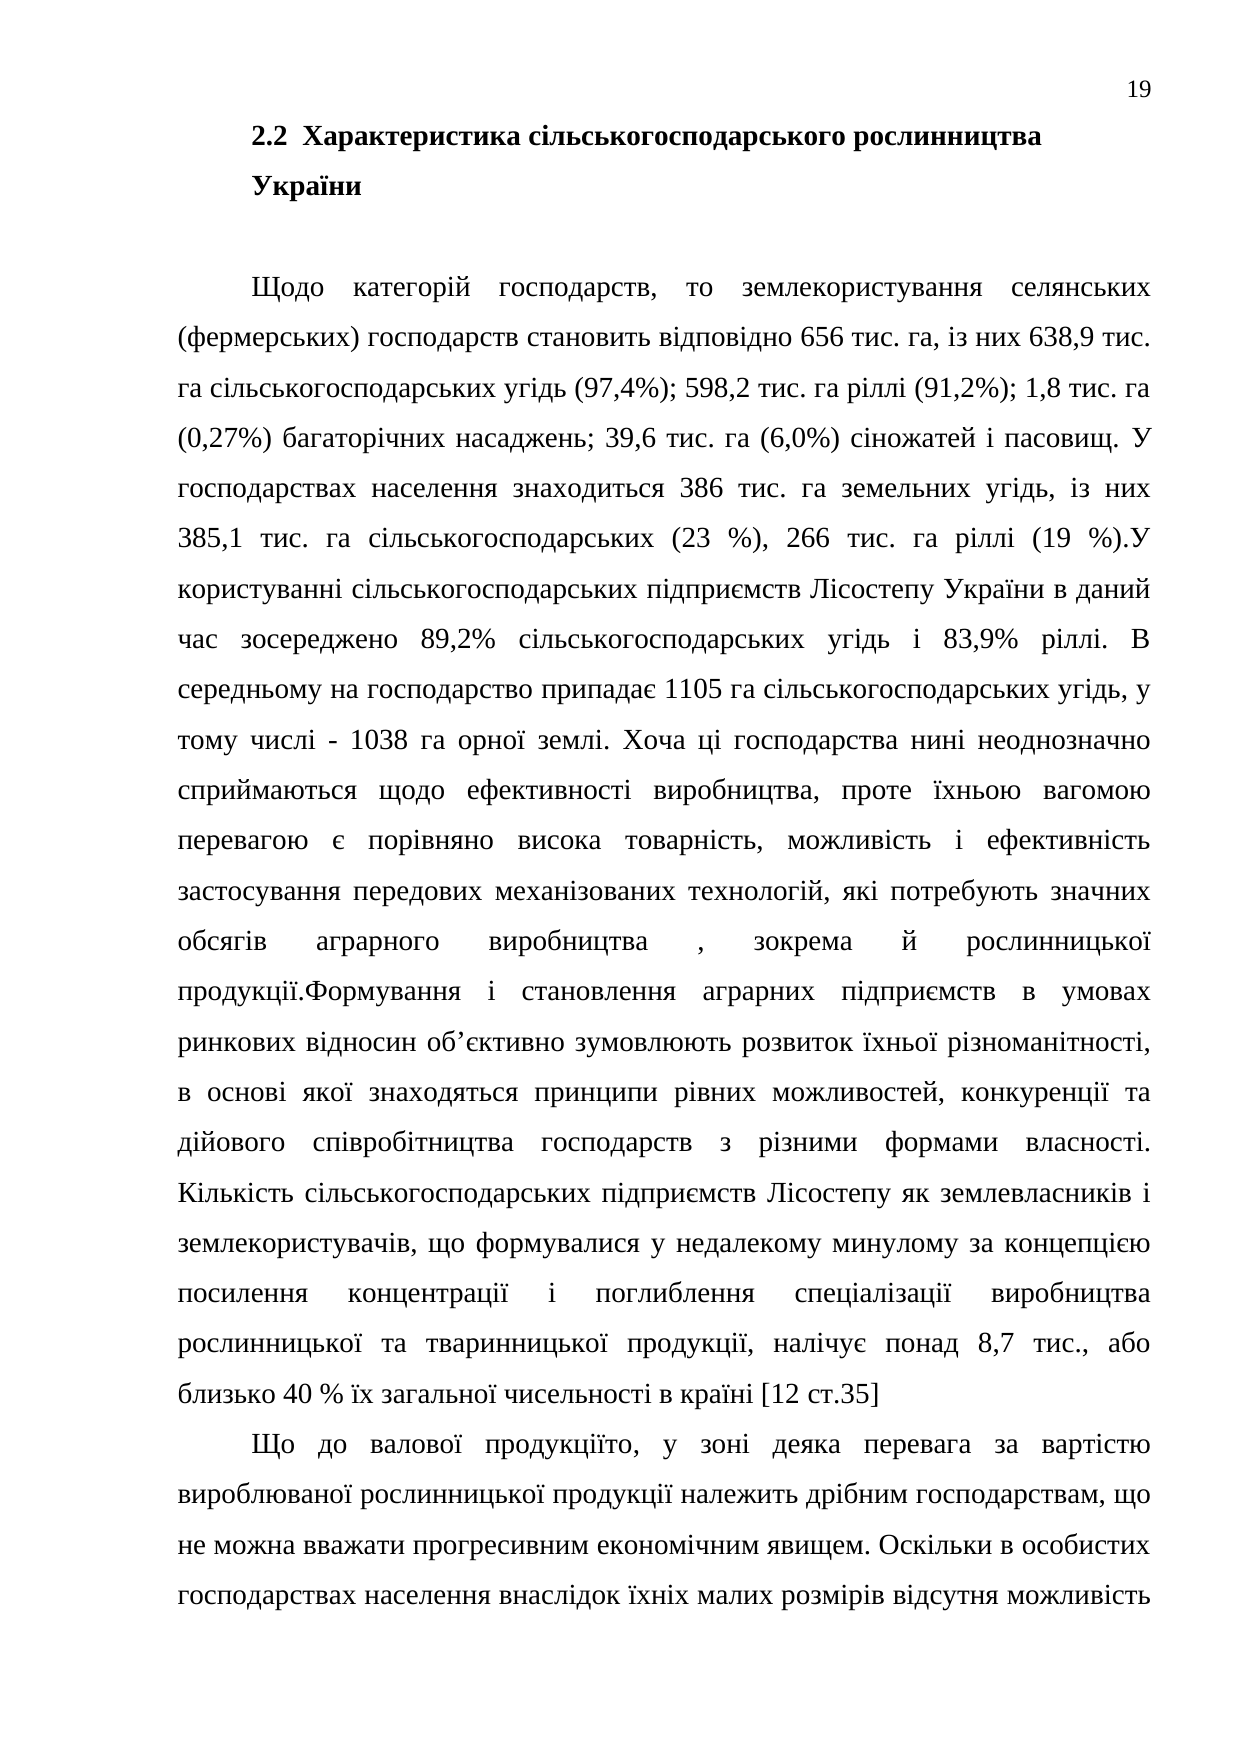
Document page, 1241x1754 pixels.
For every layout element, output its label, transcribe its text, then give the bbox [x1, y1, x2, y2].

text 2.2 Характеристика сільськогосподарського рослинництва України [251, 118, 1152, 202]
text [177, 1426, 1152, 1611]
text Щодо категорій господарств, то землекористування селянських (фермерських) господарств становить відповідно 656 тис. га, із них 638,9 тис. га сільськогосподарських угідь (97,4%); 598,2 тис. га ріллі (91,2%); 1,8 тис. га (0,27%) багаторічних насаджень; 39,6 тис. га (6,0%) сіножатей і пасовищ. У господарствах населення знаходиться 386 тис. га земельних угідь, із них 385,1 тис. га сільськогосподарських (23 %), 266 тис. га ріллі (19 %).У користуванні сільськогосподарських підприємств Лісостепу України в даний час зосереджено 89,2% сільськогосподарських угідь і 83,9% ріллі. В середньому на господарство припадає сільськогосподарських угідь, у тому числі - орної землі. Хоча ці господарства нині неоднозначно сприймаються щодо ефективності виробництва, проте їхньою вагомою перевагою є порівняно висока товарність, можливість і ефективність застосування передових механізованих технологій, які потребують значних обсягів аграрного виробництва , зокрема й рослинницької продукції.Формування і становлення аграрних підприємств в умовах ринкових відносин об’єктивно зумовлюють розвиток їхньої різноманітності, в основі якої знаходяться принципи рівних можливостей, конкуренції та дійового співробітництва господарств з різними формами власності. Кількість сільськогосподарських підприємств Лісостепу як землевласників і землекористувачів, що формувалися у недалекому минулому за концепцією посилення концентрації і поглиблення спеціалізації виробництва рослинницької та тваринницької продукції, налічує понад 8,7 тис., або близько 40 % їх загальної чисельності в країні [12 ст.35] [177, 269, 1152, 1409]
